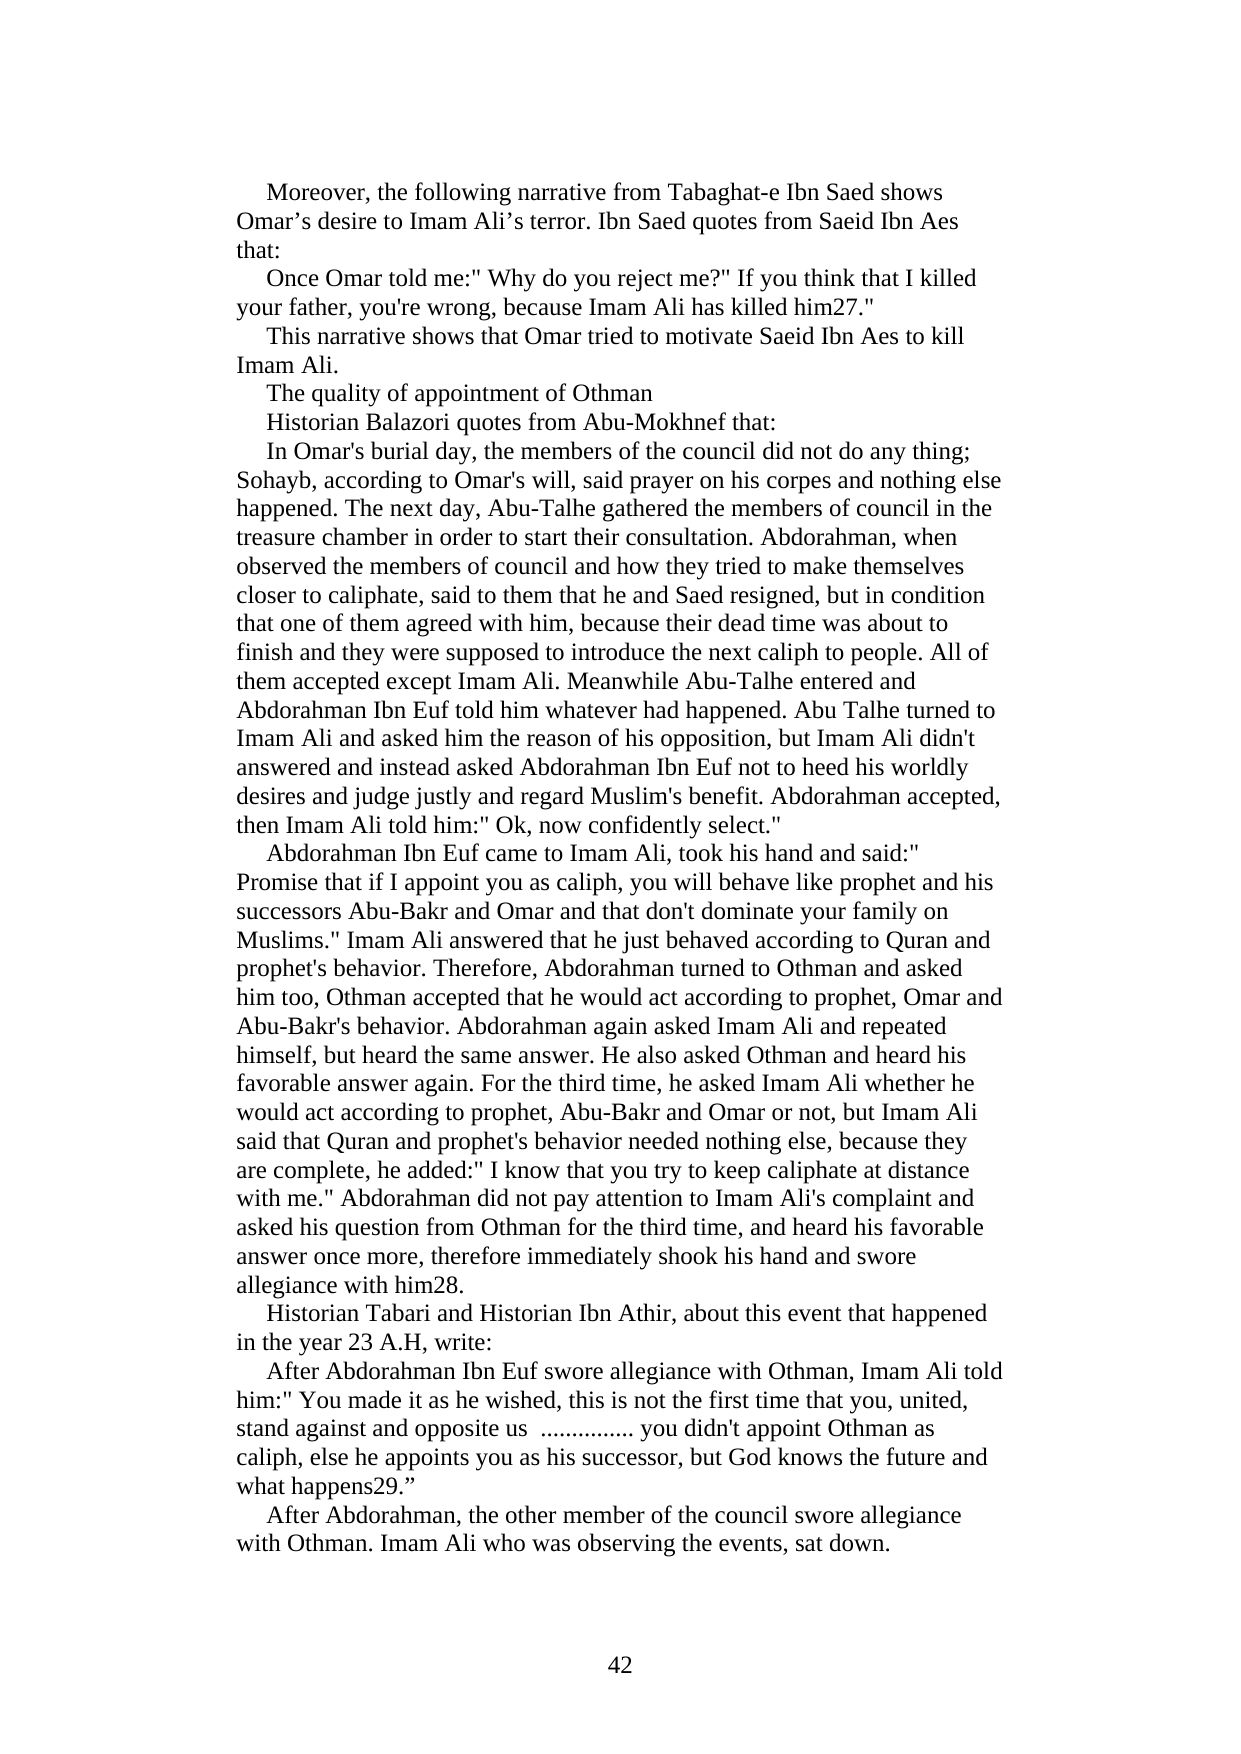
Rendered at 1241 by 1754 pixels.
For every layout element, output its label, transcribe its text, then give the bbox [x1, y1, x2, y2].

text Moreover, the following narrative from Tabaghat-e Ibn Saed shows Omar’s desire to Imam Ali’s terror. Ibn Saed quotes from Saeid Ibn Aes that: [236, 177, 1004, 263]
text Historian Balazori quotes from Abu-Mokhnef that: [236, 407, 1004, 436]
text Abdorahman Ibn Euf came to Imam Ali, took his hand and said:" Promise that if I appoint you as caliph, you will behave like prophet and his successors Abu-Bakr and Omar and that don't dominate your family on Muslims." Imam Ali answered that he just behaved according to Quran and prophet's behavior. Therefore, Abdorahman turned to Othman and asked him too, Othman accepted that he would act according to prophet, Omar and Abu-Bakr's behavior. Abdorahman again asked Imam Ali and repeated himself, but heard the same answer. He also asked Othman and heard his favorable answer again. For the third time, he asked Imam Ali whether he would act according to prophet, Abu-Bakr and Omar or not, but Imam Ali said that Quran and prophet's behavior needed nothing else, because they are complete, he added:" I know that you try to keep caliphate at distance with me." Abdorahman did not pay attention to Imam Ali's complaint and asked his question from Othman for the third time, and heard his favorable answer once more, therefore immediately shook his hand and swore allegiance with him28. [236, 838, 1004, 1298]
text This narrative shows that Omar tried to motivate Saeid Ibn Aes to kill Imam Ali. [236, 321, 1004, 378]
text The quality of appointment of Othman [236, 378, 1004, 407]
text Once Omar told me:" Why do you reject me?" If you think that I killed your father, you're wrong, because Imam Ali has killed him27." [236, 263, 1004, 321]
text In Omar's burial day, the members of the council did not do any thing; Sohayb, according to Omar's will, said prayer on his corpes and nothing else happened. The next day, Abu-Talhe gathered the members of council in the treasure chamber in order to start their consultation. Abdorahman, when observed the members of council and how they tried to make themselves closer to caliphate, said to them that he and Saed resigned, but in condition that one of them agreed with him, because their dead time was about to finish and they were supposed to introduce the next caliph to people. All of them accepted except Imam Ali. Meanwhile Abu-Talhe entered and Abdorahman Ibn Euf told him whatever had happened. Abu Talhe turned to Imam Ali and asked him the reason of his opposition, but Imam Ali didn't answered and instead asked Abdorahman Ibn Euf not to heed his worldly desires and judge justly and regard Muslim's benefit. Abdorahman accepted, then Imam Ali told him:" Ok, now confidently select." [236, 436, 1004, 838]
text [236, 1500, 1004, 1557]
text Historian Tabari and Historian Ibn Athir, about this event that happened in the year 23 A.H, write: [236, 1298, 1004, 1356]
text After Abdorahman Ibn Euf swore allegiance with Othman, Imam Ali told him:" You made it as he wished, this is not the first time that you, united, stand against and opposite us ............... you didn't appoint Othman as caliph, else he appoints you as his successor, but God knows the future and what happens29.” [236, 1356, 1004, 1500]
